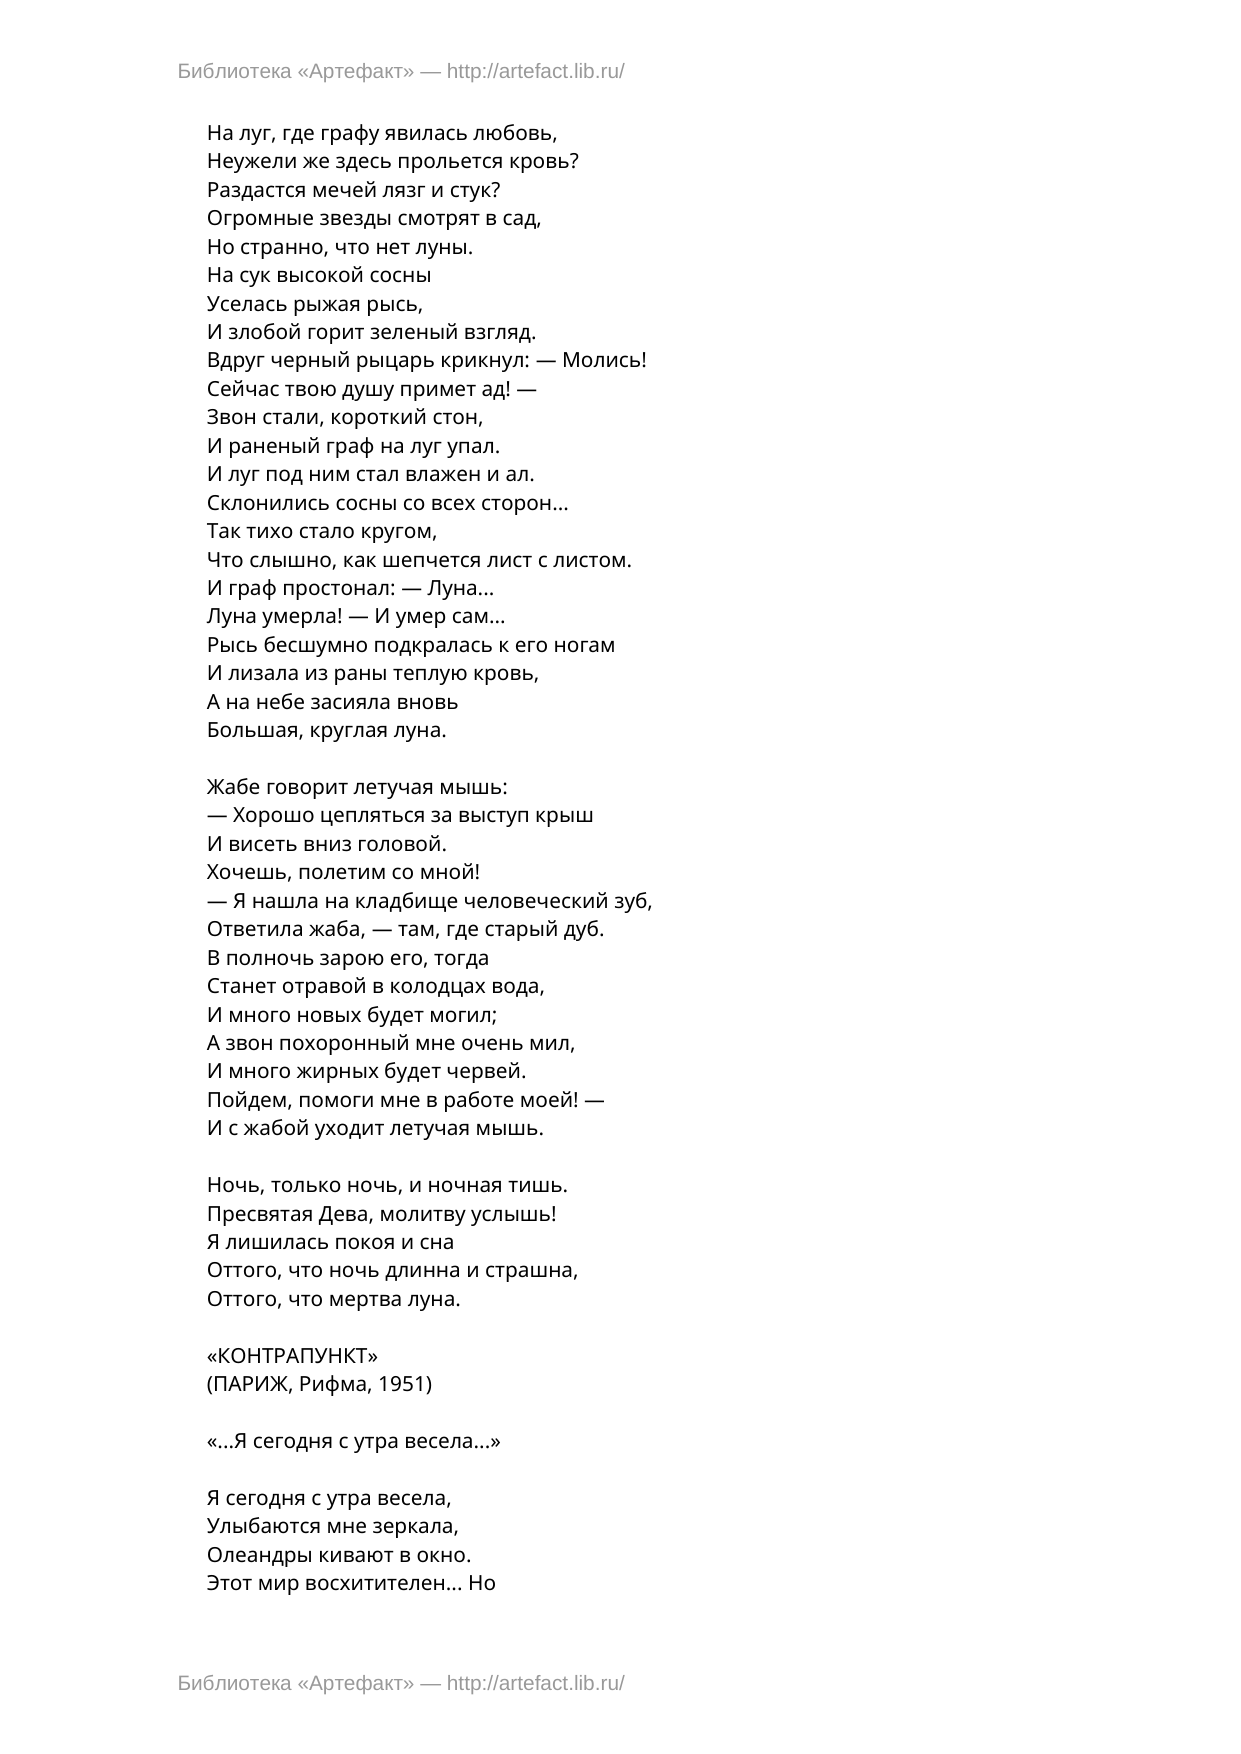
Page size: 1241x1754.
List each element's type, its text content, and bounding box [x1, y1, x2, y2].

text Вдруг черный рыцарь крикнул: — Молись! [177, 346, 1122, 374]
text Звон стали, короткий стон, [177, 402, 1122, 431]
text Так тихо стало кругом, [177, 516, 1122, 545]
text Ответила жаба, — там, где старый дуб. [177, 914, 1122, 943]
text А звон похоронный мне очень мил, [177, 1028, 1122, 1057]
text Пойдем, помоги мне в работе моей! — [177, 1085, 1122, 1113]
text Улыбаются мне зеркала, [177, 1512, 1122, 1540]
text Ночь, только ночь, и ночная тишь. [177, 1170, 1122, 1199]
text Уселась рыжая рысь, [177, 289, 1122, 317]
text Оттого, что мертва луна. [177, 1284, 1122, 1312]
text Луна умерла! — И умер сам... [177, 602, 1122, 630]
text И луг под ним стал влажен и ал. [177, 459, 1122, 488]
subtitle (ПАРИЖ, Рифма, 1951) [177, 1369, 1122, 1398]
text — Хорошо цепляться за выступ крыш [177, 801, 1122, 829]
text И висеть вниз головой. [177, 829, 1122, 857]
text Этот мир восхитителен... Но [177, 1568, 1122, 1597]
text Олеандры кивают в окно. [177, 1540, 1122, 1568]
text Неужели же здесь прольется кровь? [177, 147, 1122, 175]
subtitle «...Я сегодня с утра весела...» [177, 1426, 1122, 1455]
text На сук высокой сосны [177, 260, 1122, 289]
text Огромные звезды смотрят в сад, [177, 203, 1122, 232]
text Что слышно, как шепчется лист с листом. [177, 545, 1122, 573]
text И с жабой уходит летучая мышь. [177, 1113, 1122, 1142]
text И много новых будет могил; [177, 1000, 1122, 1028]
text На луг, где графу явилась любовь, [177, 118, 1122, 147]
text Я сегодня с утра весела, [177, 1483, 1122, 1512]
text Оттого, что ночь длинна и страшна, [177, 1256, 1122, 1284]
text Сейчас твою душу примет ад! — [177, 374, 1122, 402]
text Хочешь, полетим со мной! [177, 857, 1122, 886]
text Станет отравой в колодцах вода, [177, 971, 1122, 1000]
text Жабе говорит летучая мышь: [177, 772, 1122, 801]
text И лизала из раны теплую кровь, [177, 658, 1122, 687]
text В полночь зарою его, тогда [177, 943, 1122, 971]
text — Я нашла на кладбище человеческий зуб, [177, 886, 1122, 914]
text Раздастся мечей лязг и стук? [177, 175, 1122, 203]
text И злобой горит зеленый взгляд. [177, 317, 1122, 346]
text Склонились сосны со всех сторон... [177, 488, 1122, 516]
text Пресвятая Дева, молитву услышь! [177, 1199, 1122, 1227]
text И граф простонал: — Луна... [177, 573, 1122, 602]
text Рысь бесшумно подкралась к его ногам [177, 630, 1122, 658]
text А на небе засияла вновь [177, 687, 1122, 715]
text Большая, круглая луна. [177, 715, 1122, 744]
text Но странно, что нет луны. [177, 232, 1122, 260]
text И много жирных будет червей. [177, 1057, 1122, 1085]
subtitle «КОНТРАПУНКТ» [177, 1341, 1122, 1369]
text Я лишилась покоя и сна [177, 1227, 1122, 1256]
text И раненый граф на луг упал. [177, 431, 1122, 459]
